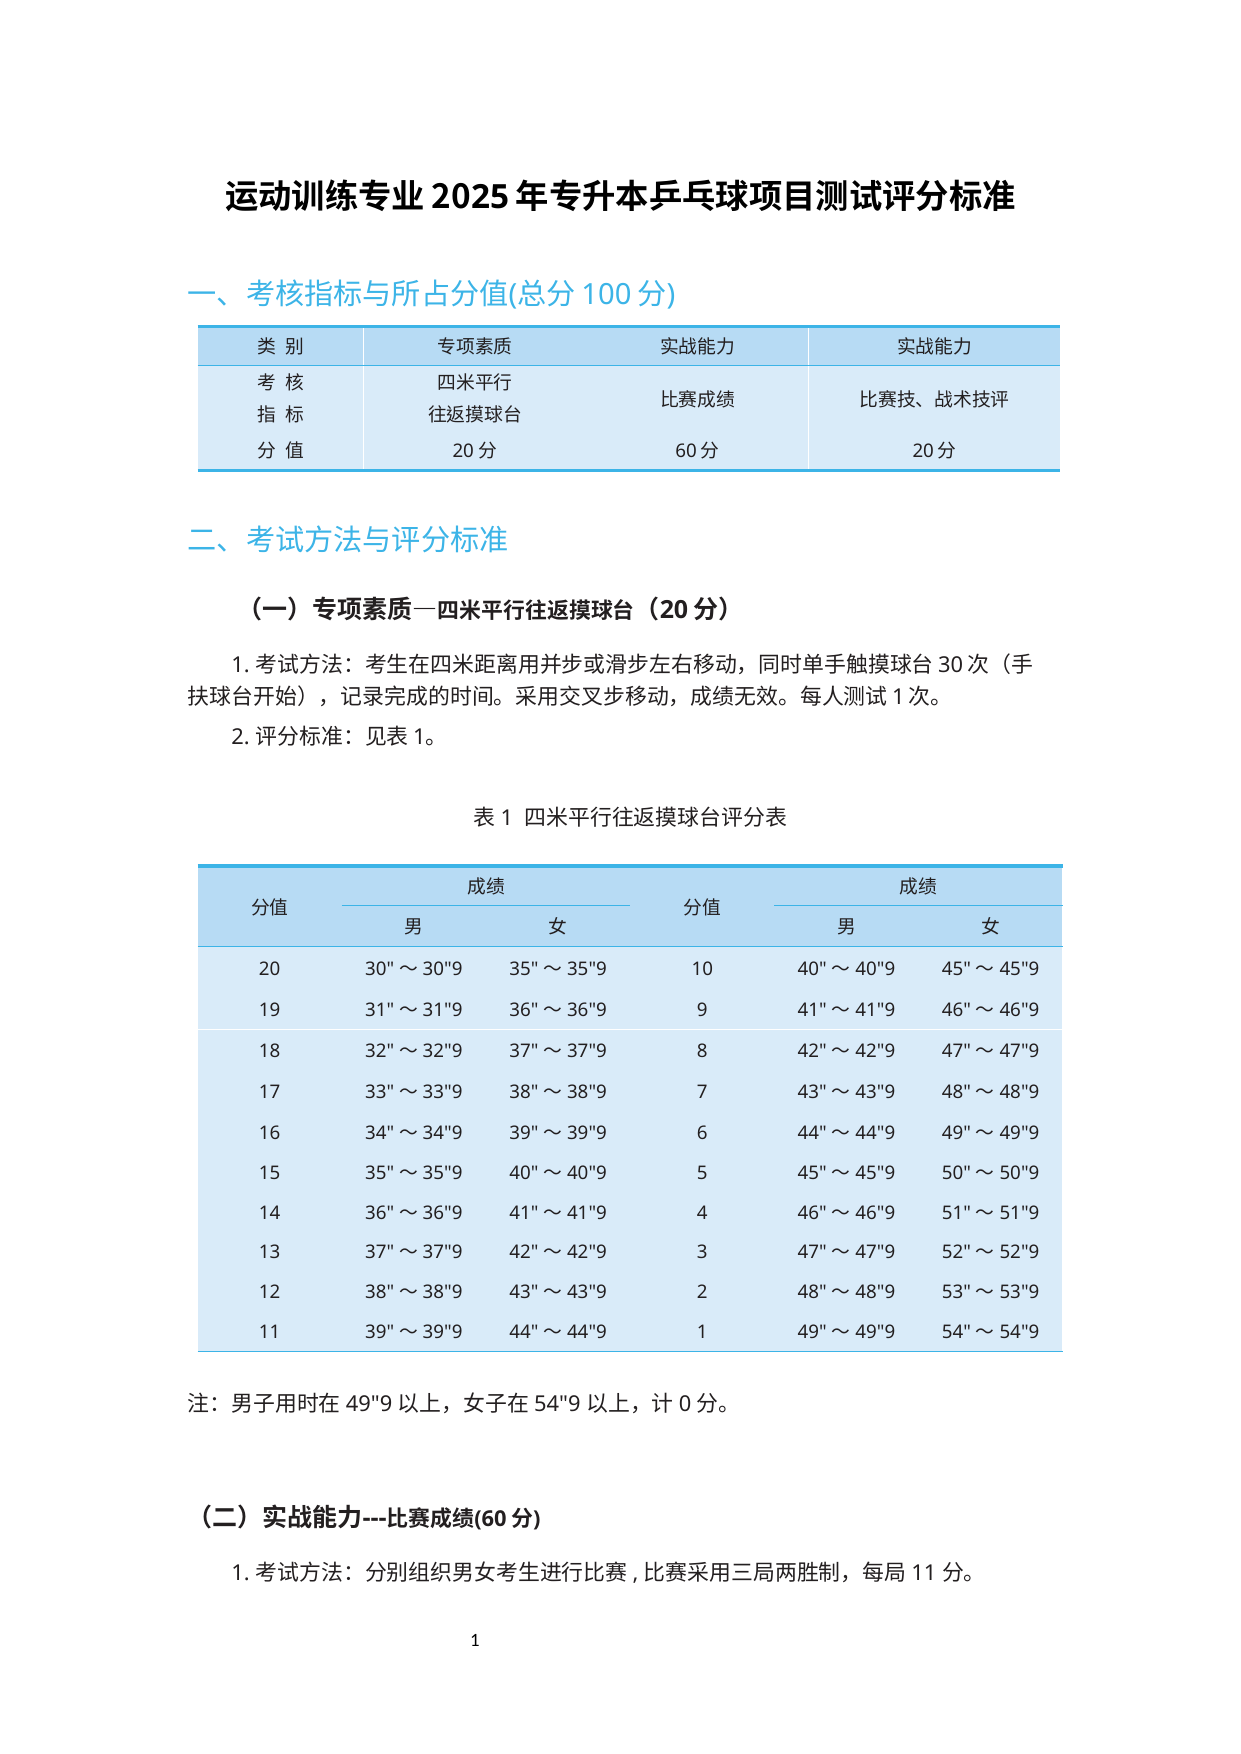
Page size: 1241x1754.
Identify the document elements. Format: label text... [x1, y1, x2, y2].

table_cell 6 [630, 1112, 774, 1152]
table_cell 50" ～ 50"9 [918, 1152, 1062, 1192]
table_cell 四米平行 往返摸球台 [364, 366, 586, 431]
table_cell 39" ～ 39"9 [342, 1311, 486, 1351]
table_cell 49" ～ 49"9 [774, 1311, 918, 1351]
table_cell 女 [918, 906, 1062, 946]
list 考试方法与评分标准 [187, 506, 1053, 571]
table_cell 男 [774, 906, 918, 946]
table_cell 12 [198, 1271, 342, 1311]
table_cell 60分 [586, 431, 808, 469]
table_cell 2 [630, 1271, 774, 1311]
text 1. 考试方法：考生在四米距离用并步或滑步左右移动，同时单手触摸球台30次（手扶球台开始），记录完成的时间。采用交叉步移动，成绩无效。每人测试1次。 [187, 647, 1053, 712]
table_cell 男 [342, 906, 486, 946]
table_header 专项素质 [364, 328, 586, 365]
table_cell 45" ～ 45"9 [918, 947, 1062, 988]
table_cell 9 [630, 988, 774, 1029]
table_cell 分 值 [198, 431, 363, 469]
table_cell 比赛成绩 [586, 366, 808, 431]
text 2. 评分标准：见表1。 [187, 719, 1053, 752]
table_cell 14 [198, 1192, 342, 1232]
table_cell 44" ～ 44"9 [486, 1311, 630, 1351]
table_header 成绩 [774, 868, 1062, 905]
table_cell 36" ～ 36"9 [342, 1192, 486, 1232]
table_cell 17 [198, 1071, 342, 1112]
table_cell 34" ～ 34"9 [342, 1112, 486, 1152]
table_cell 47" ～ 47"9 [774, 1232, 918, 1271]
table_cell 10 [630, 947, 774, 988]
table_cell 41" ～ 41"9 [774, 988, 918, 1029]
table_header 成绩 [342, 868, 630, 905]
table_cell 47" ～ 47"9 [918, 1030, 1062, 1071]
table_cell 40" ～ 40"9 [774, 947, 918, 988]
table_cell 53" ～ 53"9 [918, 1271, 1062, 1311]
table_cell 38" ～ 38"9 [342, 1271, 486, 1311]
text 表 1 四米平行往返摸球台评分表 [473, 799, 1053, 832]
table_cell 42" ～ 42"9 [486, 1232, 630, 1271]
table_cell 20分 [809, 431, 1060, 469]
table_cell 42" ～ 42"9 [774, 1030, 918, 1071]
table_cell 45" ～ 45"9 [774, 1152, 918, 1192]
table_cell 5 [630, 1152, 774, 1192]
table_cell 32" ～ 32"9 [342, 1030, 486, 1071]
table_cell 37" ～ 37"9 [342, 1232, 486, 1271]
table_cell 7 [630, 1071, 774, 1112]
table_cell 37" ～ 37"9 [486, 1030, 630, 1071]
table_cell 38" ～ 38"9 [486, 1071, 630, 1112]
table_cell 31" ～ 31"9 [342, 988, 486, 1029]
table_cell 考 核 指 标 [198, 366, 363, 431]
table_cell 48" ～ 48"9 [774, 1271, 918, 1311]
table_header 类 别 [198, 328, 363, 365]
table_cell 44" ～ 44"9 [774, 1112, 918, 1152]
table_cell 16 [198, 1112, 342, 1152]
table_cell 20 分 [364, 431, 586, 469]
text 运动训练专业2025年专升本乒乓球项目测试评分标准 [187, 162, 1053, 227]
table_header 分值 [198, 868, 342, 946]
text 一、考核指标与所占分值(总分100分) [187, 259, 1053, 324]
list （二）实战能力---比赛成绩(60分) [187, 1483, 1053, 1548]
table_cell 46" ～ 46"9 [918, 988, 1062, 1029]
table_cell 19 [198, 988, 342, 1029]
table_cell 39" ～ 39"9 [486, 1112, 630, 1152]
table_cell 30" ～ 30"9 [342, 947, 486, 988]
table_cell 41" ～ 41"9 [486, 1192, 630, 1232]
table_cell 3 [630, 1232, 774, 1271]
table_cell 35" ～ 35"9 [486, 947, 630, 988]
text 注：男子用时在 49"9 以上，女子在 54"9 以上，计 0 分。 [187, 1386, 1053, 1418]
table_cell 20 [198, 947, 342, 988]
table_cell 18 [198, 1030, 342, 1071]
table_header 分值 [630, 868, 774, 946]
table_cell 比赛技、战术技评 [809, 366, 1060, 431]
table_cell 4 [630, 1192, 774, 1232]
table_cell 43" ～ 43"9 [774, 1071, 918, 1112]
table_cell 54" ～ 54"9 [918, 1311, 1062, 1351]
table_cell 36" ～ 36"9 [486, 988, 630, 1029]
table_cell 8 [630, 1030, 774, 1071]
text 1. 考试方法：分别组织男女考生进行比赛 , 比赛采用三局两胜制，每局 11 分。 [187, 1555, 1053, 1587]
table_cell 33" ～ 33"9 [342, 1071, 486, 1112]
table_cell 46" ～ 46"9 [774, 1192, 918, 1232]
table_cell 15 [198, 1152, 342, 1192]
table_cell 11 [198, 1311, 342, 1351]
table_header 实战能力 [586, 328, 808, 365]
table_cell 51" ～ 51"9 [918, 1192, 1062, 1232]
table_cell 49" ～ 49"9 [918, 1112, 1062, 1152]
table_cell 13 [198, 1232, 342, 1271]
table_cell 35" ～ 35"9 [342, 1152, 486, 1192]
text （一）专项素质—四米平行往返摸球台（20分） [187, 575, 1053, 640]
table_header 实战能力 [809, 328, 1060, 365]
table_cell 43" ～ 43"9 [486, 1271, 630, 1311]
table_cell 48" ～ 48"9 [918, 1071, 1062, 1112]
table_cell 1 [630, 1311, 774, 1351]
table_cell 52" ～ 52"9 [918, 1232, 1062, 1271]
table_cell 女 [486, 906, 630, 946]
table_cell 40" ～ 40"9 [486, 1152, 630, 1192]
